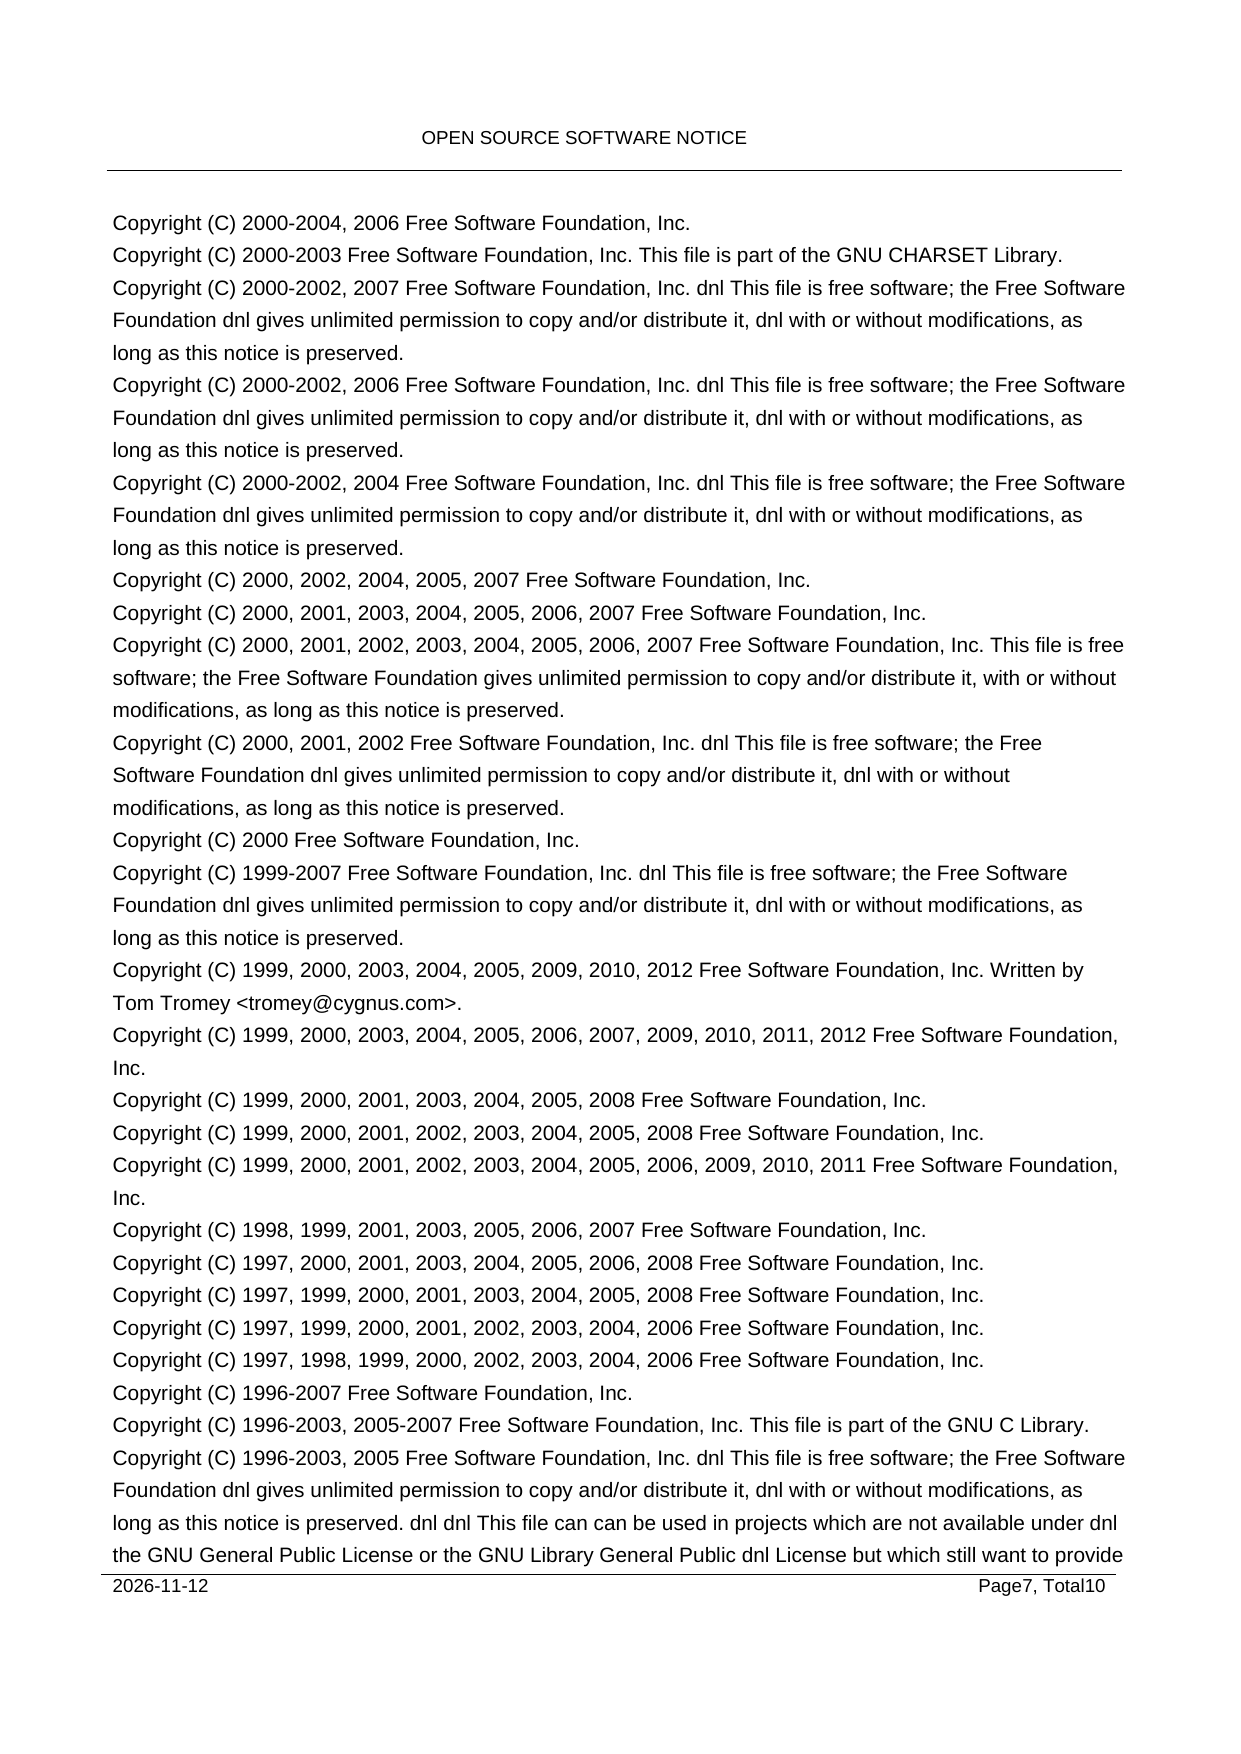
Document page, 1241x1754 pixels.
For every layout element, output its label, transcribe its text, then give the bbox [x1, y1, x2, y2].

text Copyright (C) 1997, 1999, 2000, 2001, 2003, 2004, 2005, 2008 Free Software Foundation, Inc. [112, 1279, 1128, 1311]
text Copyright (C) 2000, 2002, 2004, 2005, 2007 Free Software Foundation, Inc. [112, 564, 1128, 596]
text Copyright (C) 2000, 2001, 2002 Free Software Foundation, Inc. dnl This file is free software; the Free Software Foundation dnl gives unlimited permission to copy and/or distribute it, dnl with or without modifications, as long as this notice is preserved. [112, 726, 1128, 824]
text Copyright (C) 2000-2002, 2006 Free Software Foundation, Inc. dnl This file is free software; the Free Software Foundation dnl gives unlimited permission to copy and/or distribute it, dnl with or without modifications, as long as this notice is preserved. [112, 369, 1128, 466]
text Copyright (C) 2000-2003 Free Software Foundation, Inc. This file is part of the GNU CHARSET Library. [112, 239, 1128, 271]
text Copyright (C) 2000-2002, 2004 Free Software Foundation, Inc. dnl This file is free software; the Free Software Foundation dnl gives unlimited permission to copy and/or distribute it, dnl with or without modifications, as long as this notice is preserved. [112, 466, 1128, 564]
text Copyright (C) 1999, 2000, 2003, 2004, 2005, 2006, 2007, 2009, 2010, 2011, 2012 Free Software Foundation, Inc. [112, 1019, 1128, 1084]
text Copyright (C) 1999, 2000, 2001, 2002, 2003, 2004, 2005, 2008 Free Software Foundation, Inc. [112, 1116, 1128, 1149]
text Copyright (C) 1999, 2000, 2001, 2002, 2003, 2004, 2005, 2006, 2009, 2010, 2011 Free Software Foundation, Inc. [112, 1149, 1128, 1214]
text Copyright (C) 1997, 1998, 1999, 2000, 2002, 2003, 2004, 2006 Free Software Foundation, Inc. [112, 1344, 1128, 1376]
text Copyright (C) 1998, 1999, 2001, 2003, 2005, 2006, 2007 Free Software Foundation, Inc. [112, 1214, 1128, 1246]
text Copyright (C) 1996-2003, 2005-2007 Free Software Foundation, Inc. This file is part of the GNU C Library. [112, 1409, 1128, 1441]
text Copyright (C) 1999, 2000, 2001, 2003, 2004, 2005, 2008 Free Software Foundation, Inc. [112, 1084, 1128, 1116]
text Copyright (C) 1999-2007 Free Software Foundation, Inc. dnl This file is free software; the Free Software Foundation dnl gives unlimited permission to copy and/or distribute it, dnl with or without modifications, as long as this notice is preserved. [112, 856, 1128, 954]
text Copyright (C) 1999, 2000, 2003, 2004, 2005, 2009, 2010, 2012 Free Software Foundation, Inc. Written by Tom Tromey <tromey@cygnus.com>. [112, 954, 1128, 1019]
text Copyright (C) 2000, 2001, 2002, 2003, 2004, 2005, 2006, 2007 Free Software Foundation, Inc. This file is free software; the Free Software Foundation gives unlimited permission to copy and/or distribute it, with or without modifications, as long as this notice is preserved. [112, 629, 1128, 726]
text Copyright (C) 1997, 2000, 2001, 2003, 2004, 2005, 2006, 2008 Free Software Foundation, Inc. [112, 1246, 1128, 1279]
text Copyright (C) 1996-2007 Free Software Foundation, Inc. [112, 1376, 1128, 1409]
text Copyright (C) 2000, 2001, 2003, 2004, 2005, 2006, 2007 Free Software Foundation, Inc. [112, 596, 1128, 629]
text Copyright (C) 2000-2002, 2007 Free Software Foundation, Inc. dnl This file is free software; the Free Software Foundation dnl gives unlimited permission to copy and/or distribute it, dnl with or without modifications, as long as this notice is preserved. [112, 271, 1128, 369]
text Copyright (C) 2000 Free Software Foundation, Inc. [112, 824, 1128, 856]
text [112, 1441, 1128, 1571]
text Copyright (C) 1997, 1999, 2000, 2001, 2002, 2003, 2004, 2006 Free Software Foundation, Inc. [112, 1311, 1128, 1344]
text Copyright (C) 2000-2004, 2006 Free Software Foundation, Inc. [112, 206, 1128, 239]
